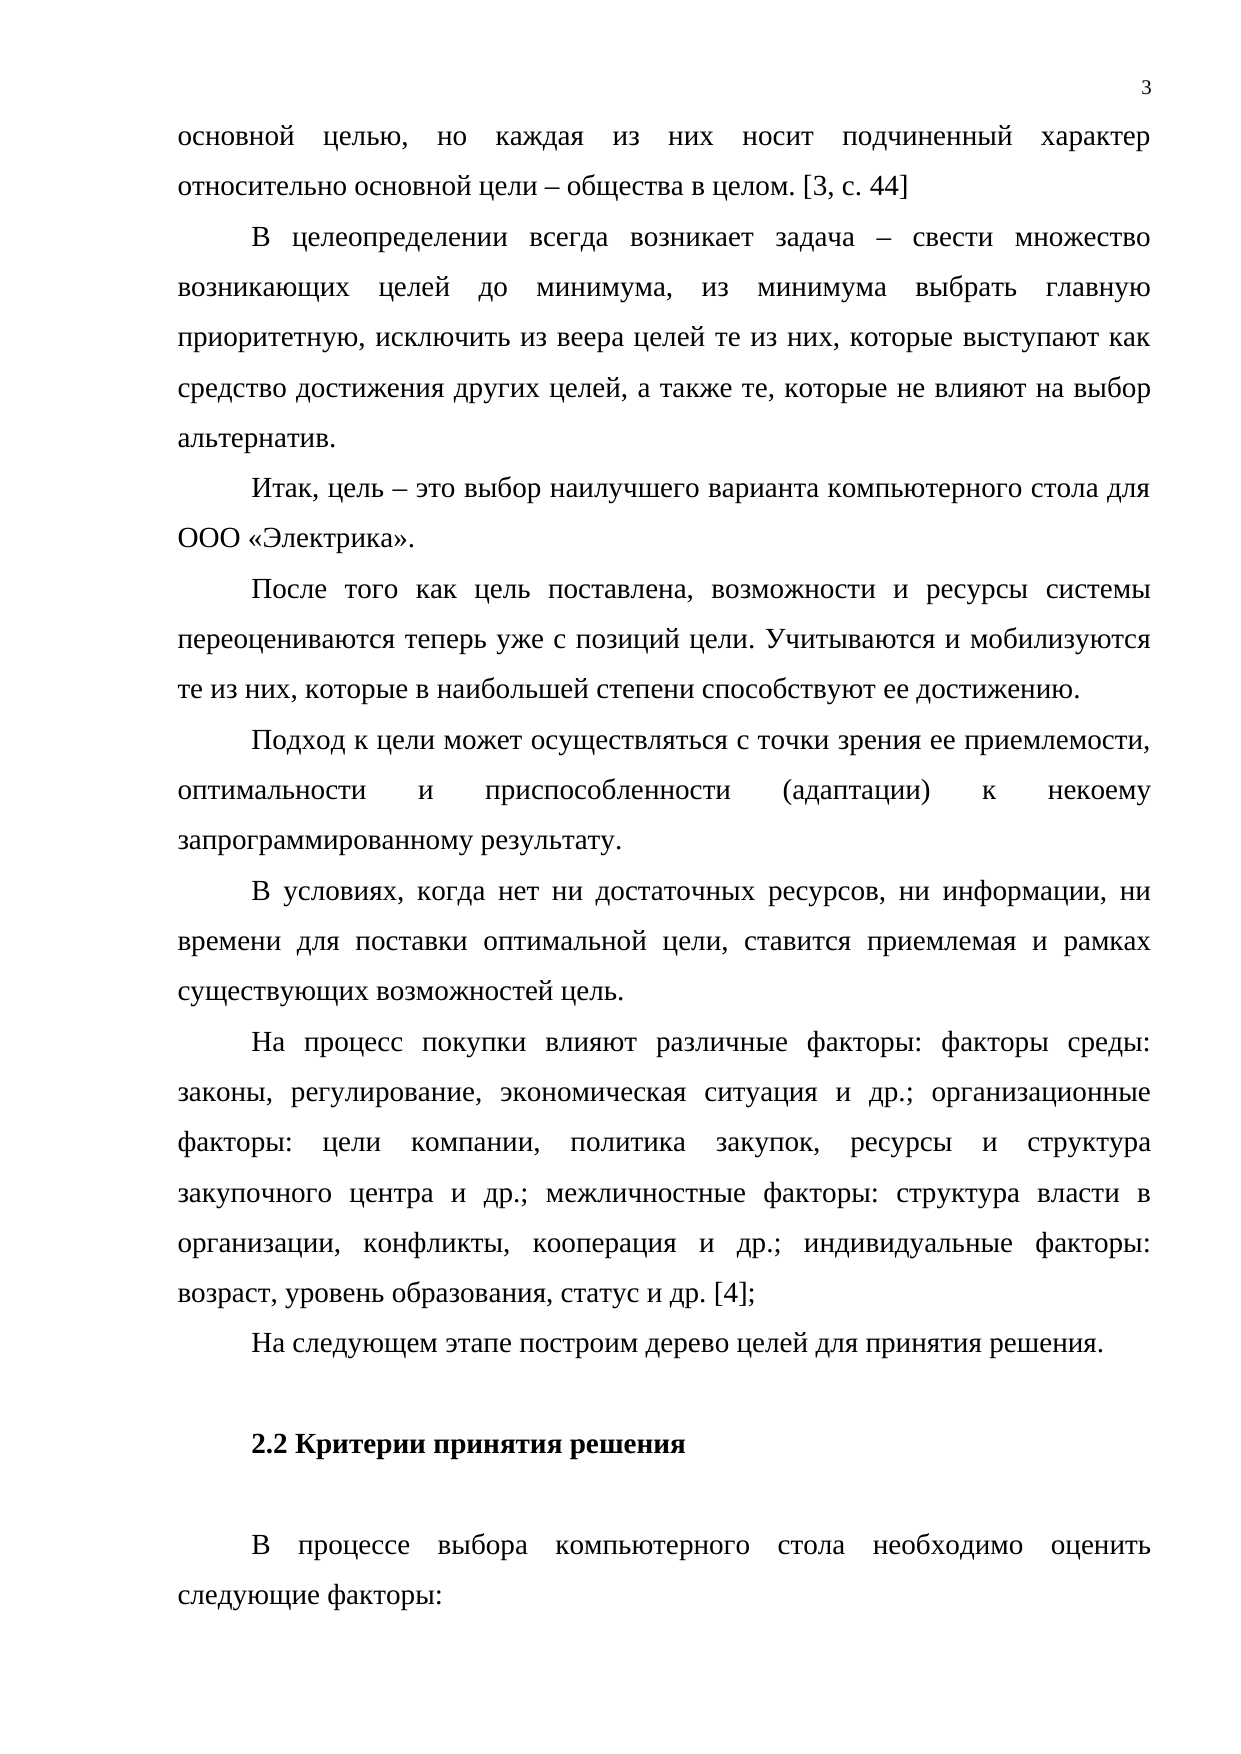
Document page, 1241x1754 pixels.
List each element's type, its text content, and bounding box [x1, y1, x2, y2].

text На следующем этапе построим дерево целей для принятия решения. [177, 1326, 1152, 1359]
text Подход к цели может осуществляться с точки зрения ее приемлемости, оптимальности и приспособленности (адаптации) к некоему запрограммированному результату. [177, 722, 1152, 856]
text После того как цель поставлена, возможности и ресурсы системы переоцениваются теперь уже с позиций цели. Учитываются и мобилизуются те из них, которые в наибольшей степени способствуют ее достижению. [177, 571, 1152, 705]
text Итак, цель – это выбор наилучшего варианта компьютерного стола для ООО «Электрика». [177, 470, 1152, 554]
text В условиях, когда нет ни достаточных ресурсов, ни информации, ни времени для поставки оптимальной цели, ставится приемлемая и рамках существующих возможностей цель. [177, 873, 1152, 1007]
text На процесс покупки влияют различные факторы: факторы среды: законы, регулирование, экономическая ситуация и др.; организационные факторы: цели компании, политика закупок, ресурсы и структура закупочного центра и др.; межличностные факторы: структура власти в организации, конфликты, кооперация и др.; индивидуальные факторы: возраст, уровень образования, статус и др. [4]; [177, 1024, 1152, 1309]
text В целеопределении всегда возникает задача – свести множество возникающих целей до минимума, из минимума выбрать главную приоритетную, исключить из веера целей те из них, которые выступают как средство достижения других целей, а также те, которые не влияют на выбор альтернатив. [177, 219, 1152, 453]
text В процессе выбора компьютерного стола необходимо оценить следующие факторы: [177, 1527, 1152, 1611]
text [177, 118, 1152, 202]
subtitle 2.2 Критерии принятия решения [177, 1426, 1152, 1460]
